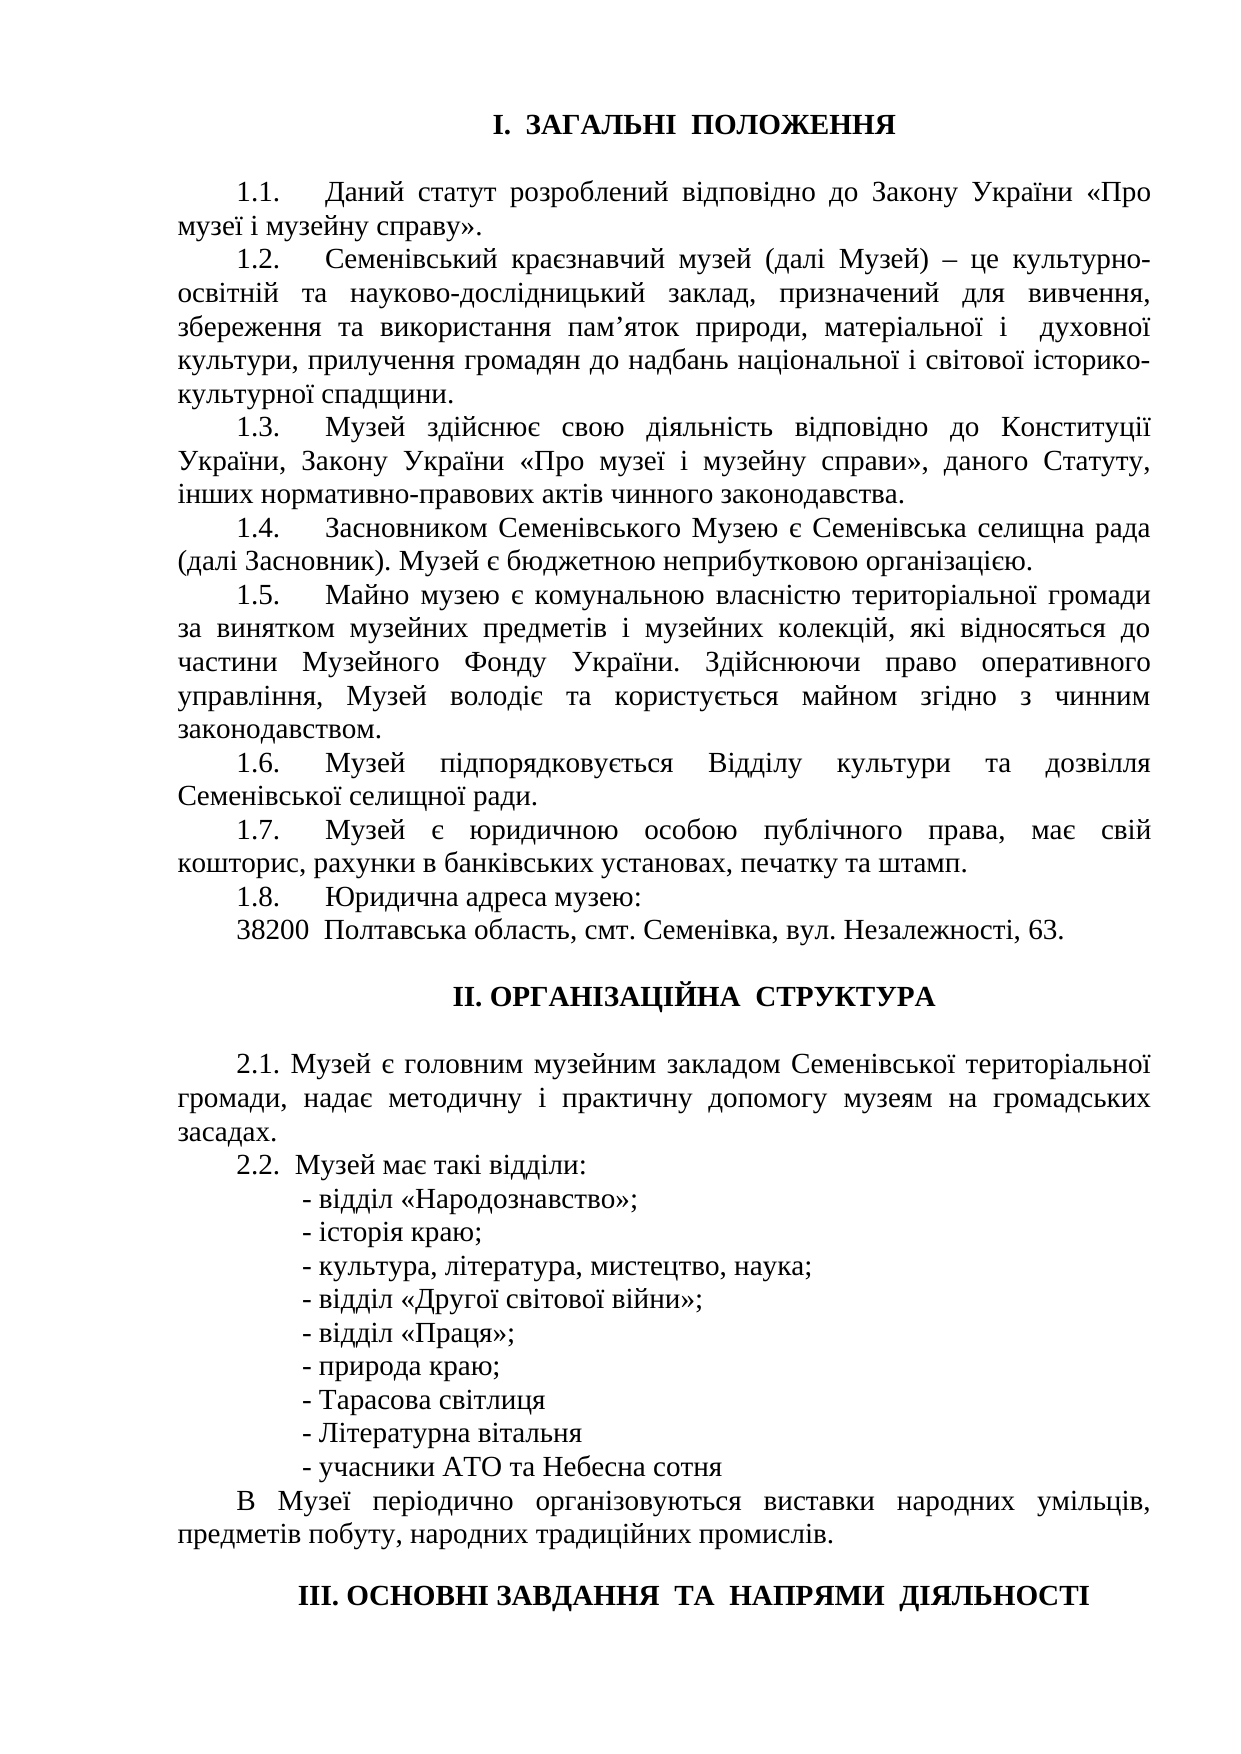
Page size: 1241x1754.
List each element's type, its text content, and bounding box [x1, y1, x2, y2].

text - відділ «Другої світової війни»; [177, 1281, 1152, 1315]
text - учасники АТО та Небесна сотня [177, 1449, 1152, 1483]
list Майно музею є комунальною власністю територіальної громади за винятком музейних предметів і музейних колекцій, які відносяться до частини Музейного Фонду України. Здійснюючи право оперативного управління, Музей володіє та користується майном згідно з чинним законодавством. [177, 577, 1152, 745]
text В Музеї періодично організовуються виставки народних умільців, предметів побуту, народних традиційних промислів. [177, 1483, 1152, 1550]
text 2.1. Музей є головним музейним закладом Семенівської територіальної громади, надає методичну і практичну допомогу музеям на громадських засадах. [177, 1047, 1152, 1147]
list Даний статут розроблений відповідно до Закону України «Про музеї і музейну справу». [177, 174, 1152, 242]
text - культура, література, мистецтво, наука; [177, 1248, 1152, 1281]
list Юридична адреса музею: [177, 879, 1152, 912]
text 2.2. Музей має такі відділи: [177, 1147, 1152, 1181]
text І. ЗАГАЛЬНІ ПОЛОЖЕННЯ [177, 107, 1152, 141]
text ІІ. ОРГАНІЗАЦІЙНА СТРУКТУРА [177, 979, 1152, 1013]
text - історія краю; [177, 1214, 1152, 1248]
text - природа краю; [177, 1348, 1152, 1382]
list Семенівський краєзнавчий музей (далі Музей) – це культурно-освітній та науково-дослідницький заклад, призначений для вивчення, збереження та використання пам’яток природи, матеріальної і духовної культури, прилучення громадян до надбань національної і світової історико-культурної спадщини. [177, 242, 1152, 409]
list Музей є юридичною особою публічного права, має свій кошторис, рахунки в банківських установах, печатку та штамп. [177, 812, 1152, 879]
text ІІІ. ОСНОВНІ ЗАВДАННЯ ТА НАПРЯМИ ДІЯЛЬНОСТІ [177, 1578, 1152, 1612]
list Засновником Семенівського Музею є Семенівська селищна рада (далі Засновник). Музей є бюджетною неприбутковою організацією. [177, 510, 1152, 577]
list Музей здійснює свою діяльність відповідно до Конституції України, Закону України «Про музеї і музейну справи», даного Статуту, інших нормативно-правових актів чинного законодавства. [177, 409, 1152, 510]
text - відділ «Праця»; [177, 1315, 1152, 1348]
text - Літературна вітальня [177, 1416, 1152, 1449]
text - Тарасова світлиця [177, 1382, 1152, 1416]
list Музей підпорядковується Відділу культури та дозвілля Семенівської селищної ради. [177, 745, 1152, 812]
text - відділ «Народознавство»; [177, 1181, 1152, 1214]
text 38200 Полтавська область, смт. Семенівка, вул. Незалежності, 63. [177, 912, 1152, 946]
